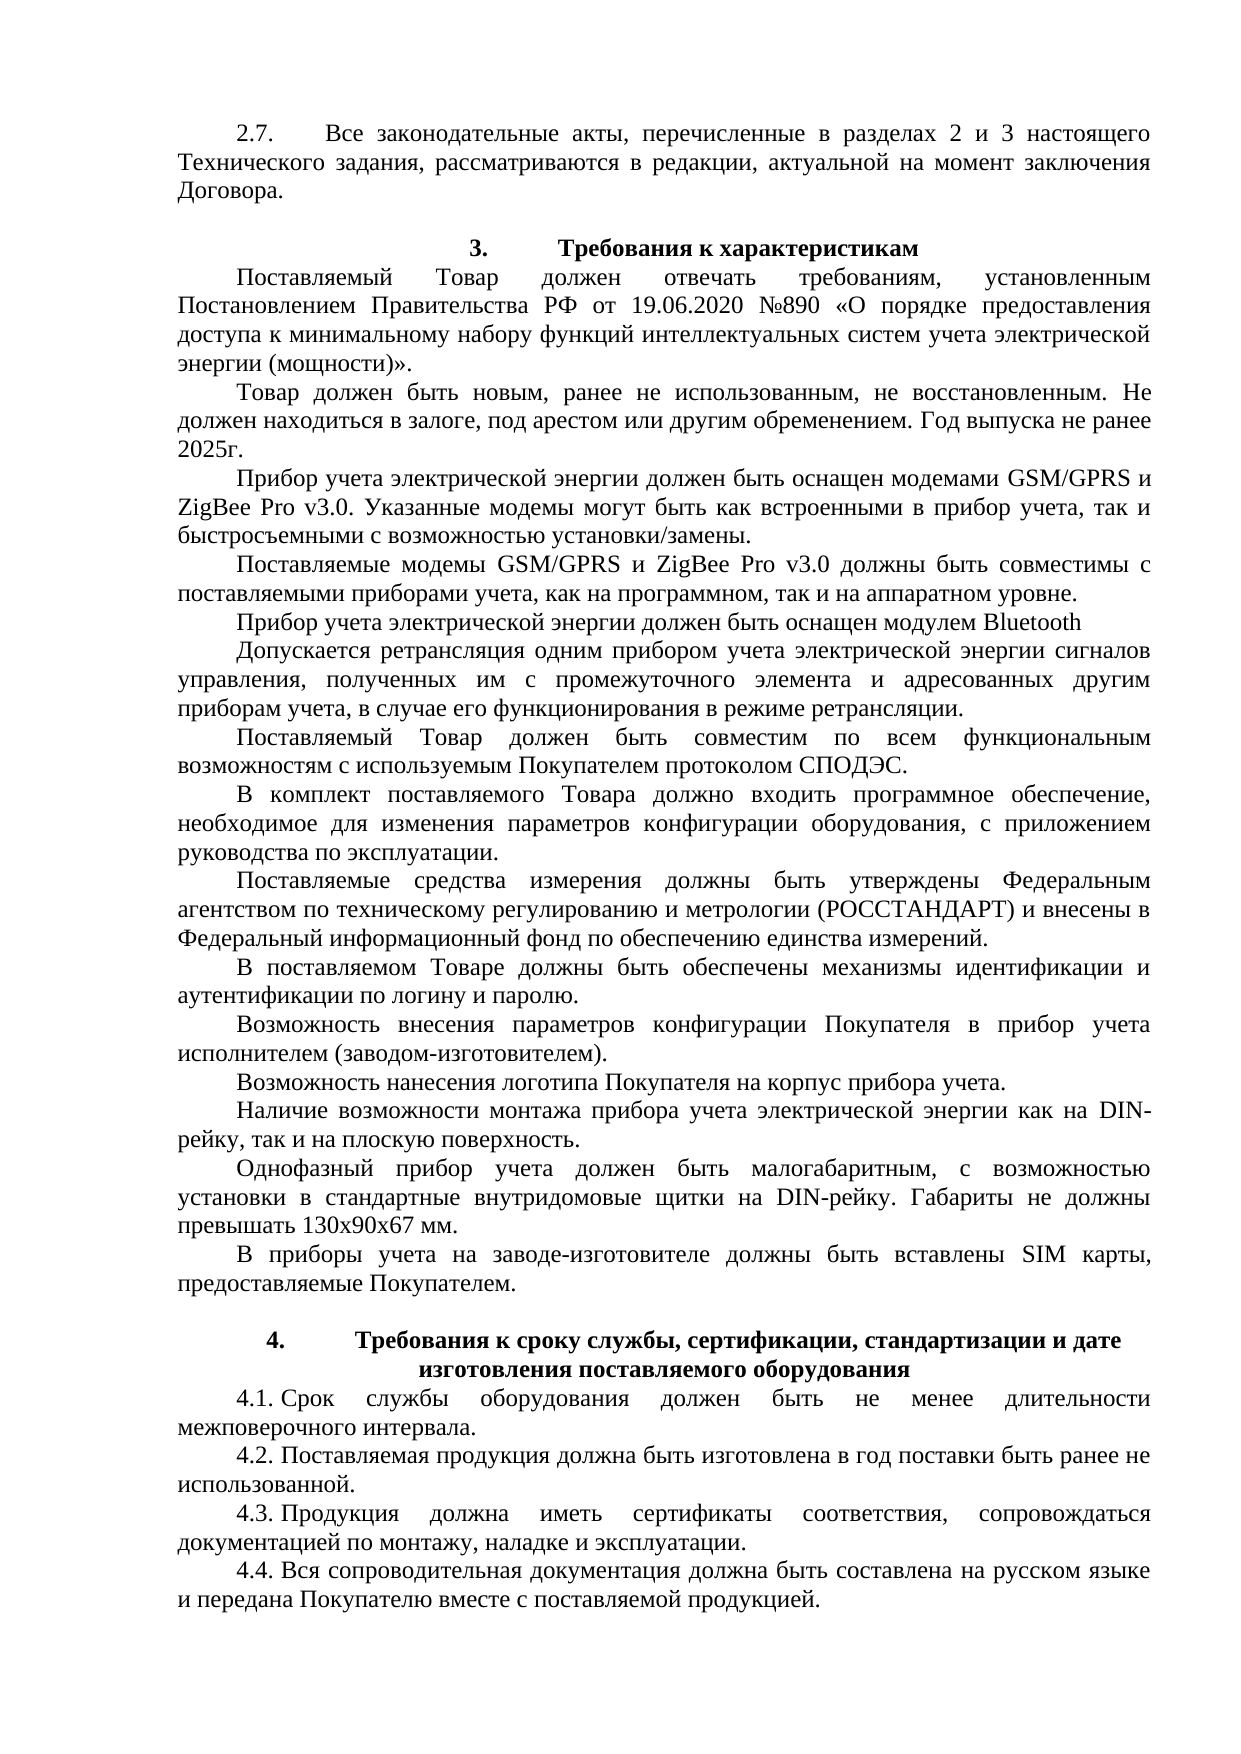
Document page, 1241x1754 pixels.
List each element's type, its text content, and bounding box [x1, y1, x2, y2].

list Наличие возможности монтажа прибора учета электрической энергии как на DIN-рейку, так и на плоскую поверхность. [177, 1096, 1152, 1153]
list Возможность нанесения логотипа Покупателя на корпус прибора учета. [177, 1067, 1152, 1096]
list Поставляемые средства измерения должны быть утверждены Федеральным агентством по техническому регулированию и метрологии (РОССТАНДАРТ) и внесены в Федеральный информационный фонд по обеспечению единства измерений. [177, 866, 1152, 952]
list В поставляемом Товаре должны быть обеспечены механизмы идентификации и аутентификации по логину и паролю. [177, 952, 1152, 1009]
list Продукция должна иметь сертификаты соответствия, сопровождаться документацией по монтажу, наладке и эксплуатации. [177, 1498, 1152, 1556]
text Поставляемый Товар должен отвечать требованиям, установленным Постановлением Правительства РФ от 19.06.2020 №890 «О порядке предоставления доступа к минимальному набору функций интеллектуальных систем учета электрической энергии (мощности)». [177, 262, 1152, 377]
list Прибор учета электрической энергии должен быть оснащен модулем Bluetooth [177, 607, 1152, 636]
list Требования к сроку службы, сертификации, стандартизации и дате изготовления поставляемого оборудования [177, 1326, 1152, 1383]
list В комплект поставляемого Товара должно входить программное обеспечение, необходимое для изменения параметров конфигурации оборудования, с приложением руководства по эксплуатации. [177, 779, 1152, 866]
list Поставляемый Товар должен быть совместим по всем функциональным возможностям с используемым Покупателем протоколом СПОДЭС. [177, 722, 1152, 779]
list Требования к характеристикам [177, 233, 1152, 262]
list Срок службы оборудования должен быть не менее длительности межповерочного интервала. [177, 1383, 1152, 1441]
text Допускается ретрансляция одним прибором учета электрической энергии сигналов управления, полученных им с промежуточного элемента и адресованных другим приборам учета, в случае его функционирования в режиме ретрансляции. [177, 636, 1152, 722]
list Возможность внесения параметров конфигурации Покупателя в прибор учета исполнителем (заводом-изготовителем). [177, 1009, 1152, 1067]
list Поставляемая продукция должна быть изготовлена в год поставки быть ранее не использованной. [177, 1441, 1152, 1498]
list В приборы учета на заводе-изготовителе должны быть вставлены SIM карты, предоставляемые Покупателем. [177, 1239, 1152, 1297]
list Прибор учета электрической энергии должен быть оснащен модемами GSM/GPRS и ZigBee Pro v3.0. Указанные модемы могут быть как встроенными в прибор учета, так и быстросъемными с возможностью установки/замены. [177, 463, 1152, 549]
list Поставляемые модемы GSM/GPRS и ZigBee Pro v3.0 должны быть совместимы с поставляемыми приборами учета, как на программном, так и на аппаратном уровне. [177, 549, 1152, 607]
list Все законодательные акты, перечисленные в разделах 2 и 3 настоящего Технического задания, рассматриваются в редакции, актуальной на момент заключения Договора. [177, 118, 1152, 204]
list Вся сопроводительная документация должна быть составлена на русском языке и передана Покупателю вместе с поставляемой продукцией. [177, 1556, 1152, 1613]
list Однофазный прибор учета должен быть малогабаритным, с возможностью установки в стандартные внутридомовые щитки на DIN-рейку. Габариты не должны превышать 130х90х67 мм. [177, 1153, 1152, 1239]
text Товар должен быть новым, ранее не использованным, не восстановленным. Не должен находиться в залоге, под арестом или другим обременением. Год выпуска не ранее 2025г. [177, 377, 1152, 463]
